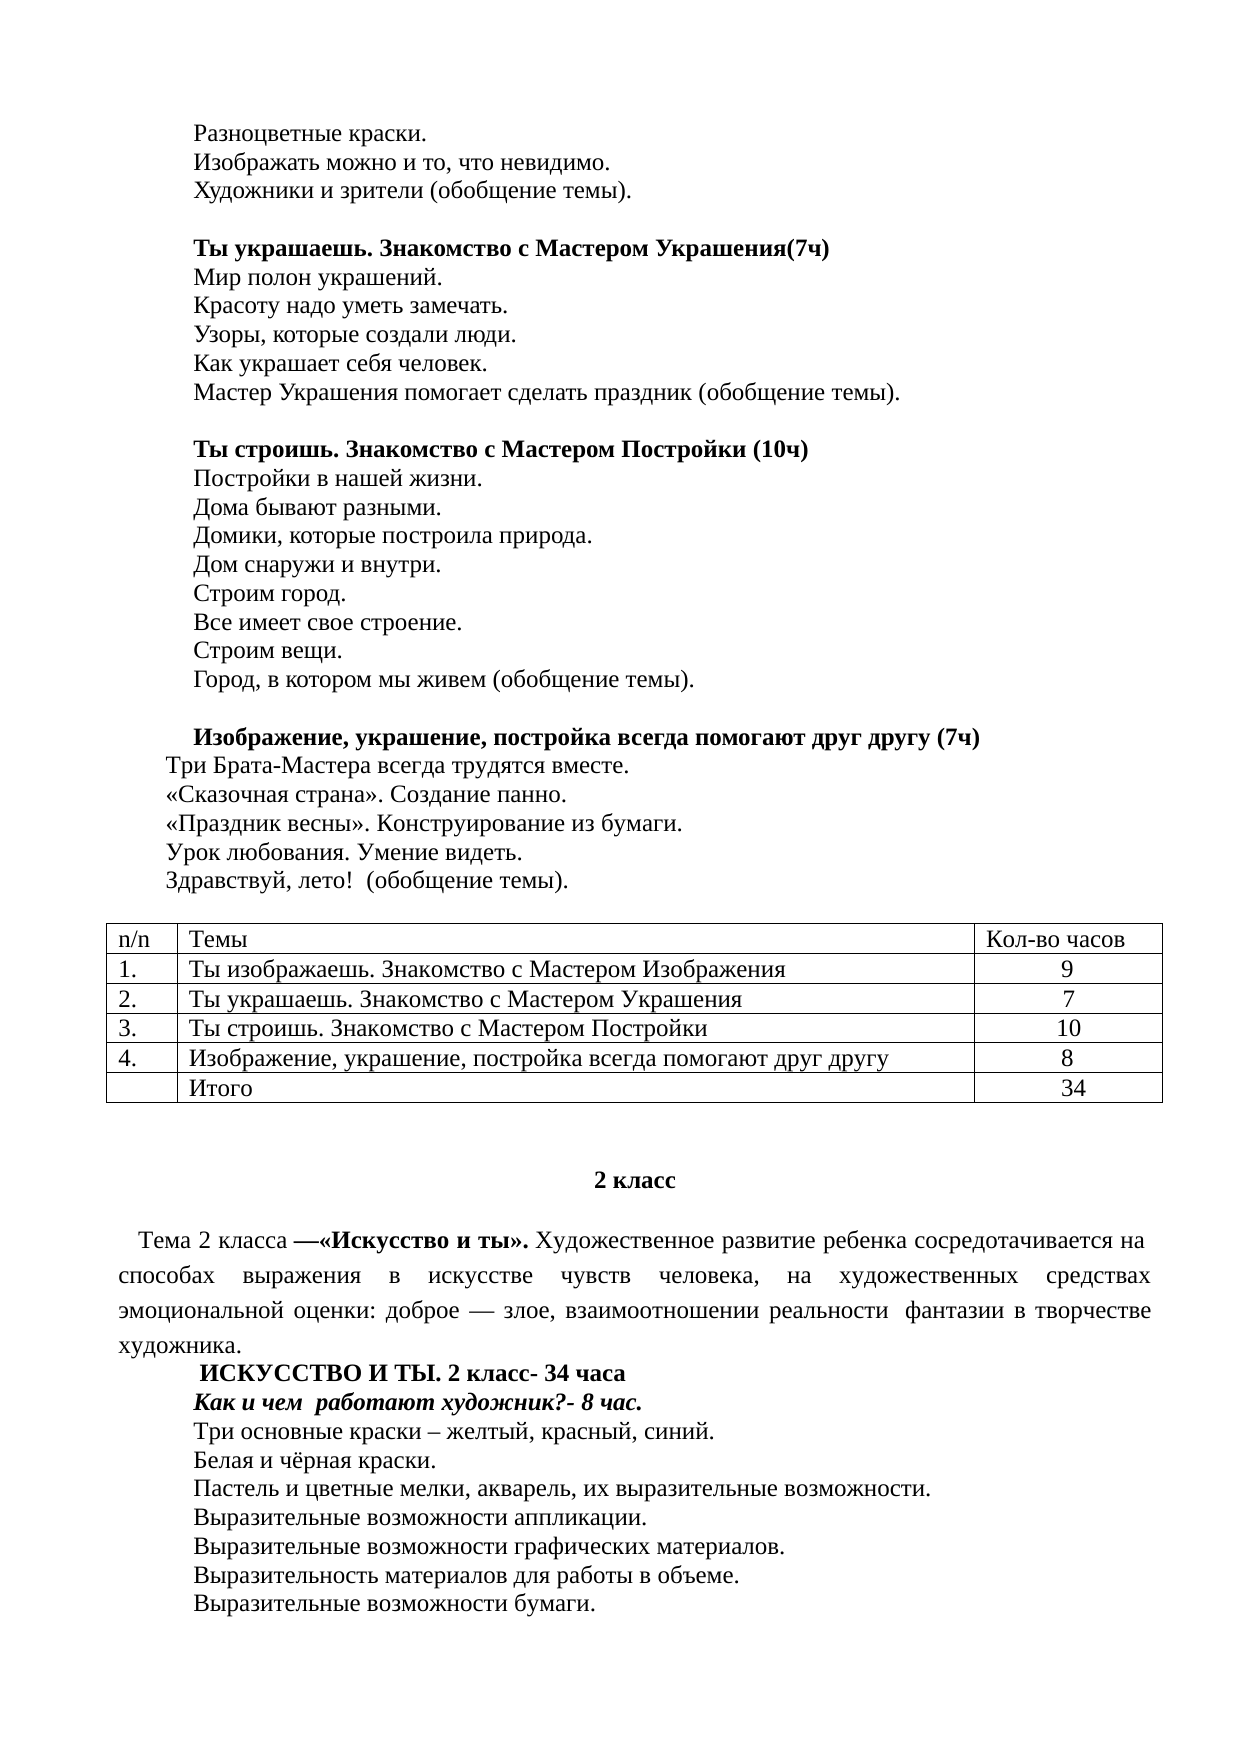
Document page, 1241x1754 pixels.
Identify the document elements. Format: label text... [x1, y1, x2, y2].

table_cell Ты изображаешь. Знакомство с Мастером Изображения [178, 954, 974, 983]
text Здравствуй, лето! (обобщение темы). [118, 866, 1152, 894]
table_cell 10 [975, 1014, 1162, 1042]
text Урок любования. Умение видеть. [118, 837, 1152, 866]
table_cell Ты строишь. Знакомство с Мастером Постройки [178, 1014, 974, 1042]
table_cell Итого [178, 1073, 974, 1102]
text Дом снаружи и внутри. [118, 549, 1152, 578]
text Пастель и цветные мелки, акварель, их выразительные возможности. [118, 1473, 1152, 1502]
text Выразительные возможности бумаги. [118, 1588, 1152, 1617]
table_header Темы [178, 924, 974, 953]
table_cell 4. [107, 1043, 177, 1072]
text Как и чем работают художник?- 8 час. [118, 1387, 1152, 1416]
text Ты строишь. Знакомство с Мастером Постройки (10ч) [118, 434, 1152, 463]
text Изображение, украшение, постройка всегда помогают друг другу (7ч) [118, 722, 1152, 751]
text Мастер Украшения помогает сделать праздник (обобщение темы). [118, 377, 1152, 406]
text Художники и зрители (обобщение темы). [118, 176, 1152, 204]
text Белая и чёрная краски. [118, 1445, 1152, 1473]
table_cell 9 [975, 954, 1162, 983]
text «Праздник весны». Конструирование из бумаги. [118, 808, 1152, 837]
text Изображать можно и то, что невидимо. [118, 147, 1152, 176]
table_cell 7 [975, 984, 1162, 1012]
text «Сказочная страна». Создание панно. [118, 779, 1152, 808]
text Строим город. [118, 578, 1152, 607]
table_cell 2. [107, 984, 177, 1012]
text Выразительность материалов для работы в объеме. [118, 1560, 1152, 1588]
table_cell 3. [107, 1014, 177, 1042]
text Постройки в нашей жизни. [118, 463, 1152, 492]
text Узоры, которые создали люди. [118, 319, 1152, 348]
table_cell Изображение, украшение, постройка всегда помогают друг другу [178, 1043, 974, 1072]
text Выразительные возможности графических материалов. [118, 1531, 1152, 1560]
text Домики, которые построила природа. [118, 521, 1152, 549]
table_cell 34 [975, 1073, 1162, 1102]
table_cell [107, 1073, 177, 1102]
text Тема 2 класса —«Искусство и ты». Художественное развитие ребенка сосредотачивается на способах выражения в искусстве чувств человека, на художественных средствах эмоциональной оценки: доброе — злое, взаимоотношении реальности фантазии в творчестве художника. [118, 1218, 1152, 1358]
table_cell 8 [975, 1043, 1162, 1072]
text Строим вещи. [118, 636, 1152, 664]
table_cell Ты украшаешь. Знакомство с Мастером Украшения [178, 984, 974, 1012]
text Город, в котором мы живем (обобщение темы). [118, 664, 1152, 693]
text Разноцветные краски. [118, 118, 1152, 147]
text Все имеет свое строение. [118, 607, 1152, 636]
text Красоту надо уметь замечать. [118, 291, 1152, 319]
text Как украшает себя человек. [118, 348, 1152, 377]
table_cell 1. [107, 954, 177, 983]
table_header Кол-во часов [975, 924, 1162, 953]
text Дома бывают разными. [118, 492, 1152, 521]
text Мир полон украшений. [118, 262, 1152, 291]
table_header n/n [107, 924, 177, 953]
text ИСКУССТВО И ТЫ. 2 класс- 34 часа [118, 1358, 1152, 1387]
text Три основные краски – желтый, красный, синий. [118, 1416, 1152, 1445]
text Три Брата-Мастера всегда трудятся вместе. [118, 751, 1152, 779]
text Ты украшаешь. Знакомство с Мастером Украшения(7ч) [118, 233, 1152, 262]
text Выразительные возможности аппликации. [118, 1502, 1152, 1531]
text 2 класс [118, 1165, 1152, 1193]
